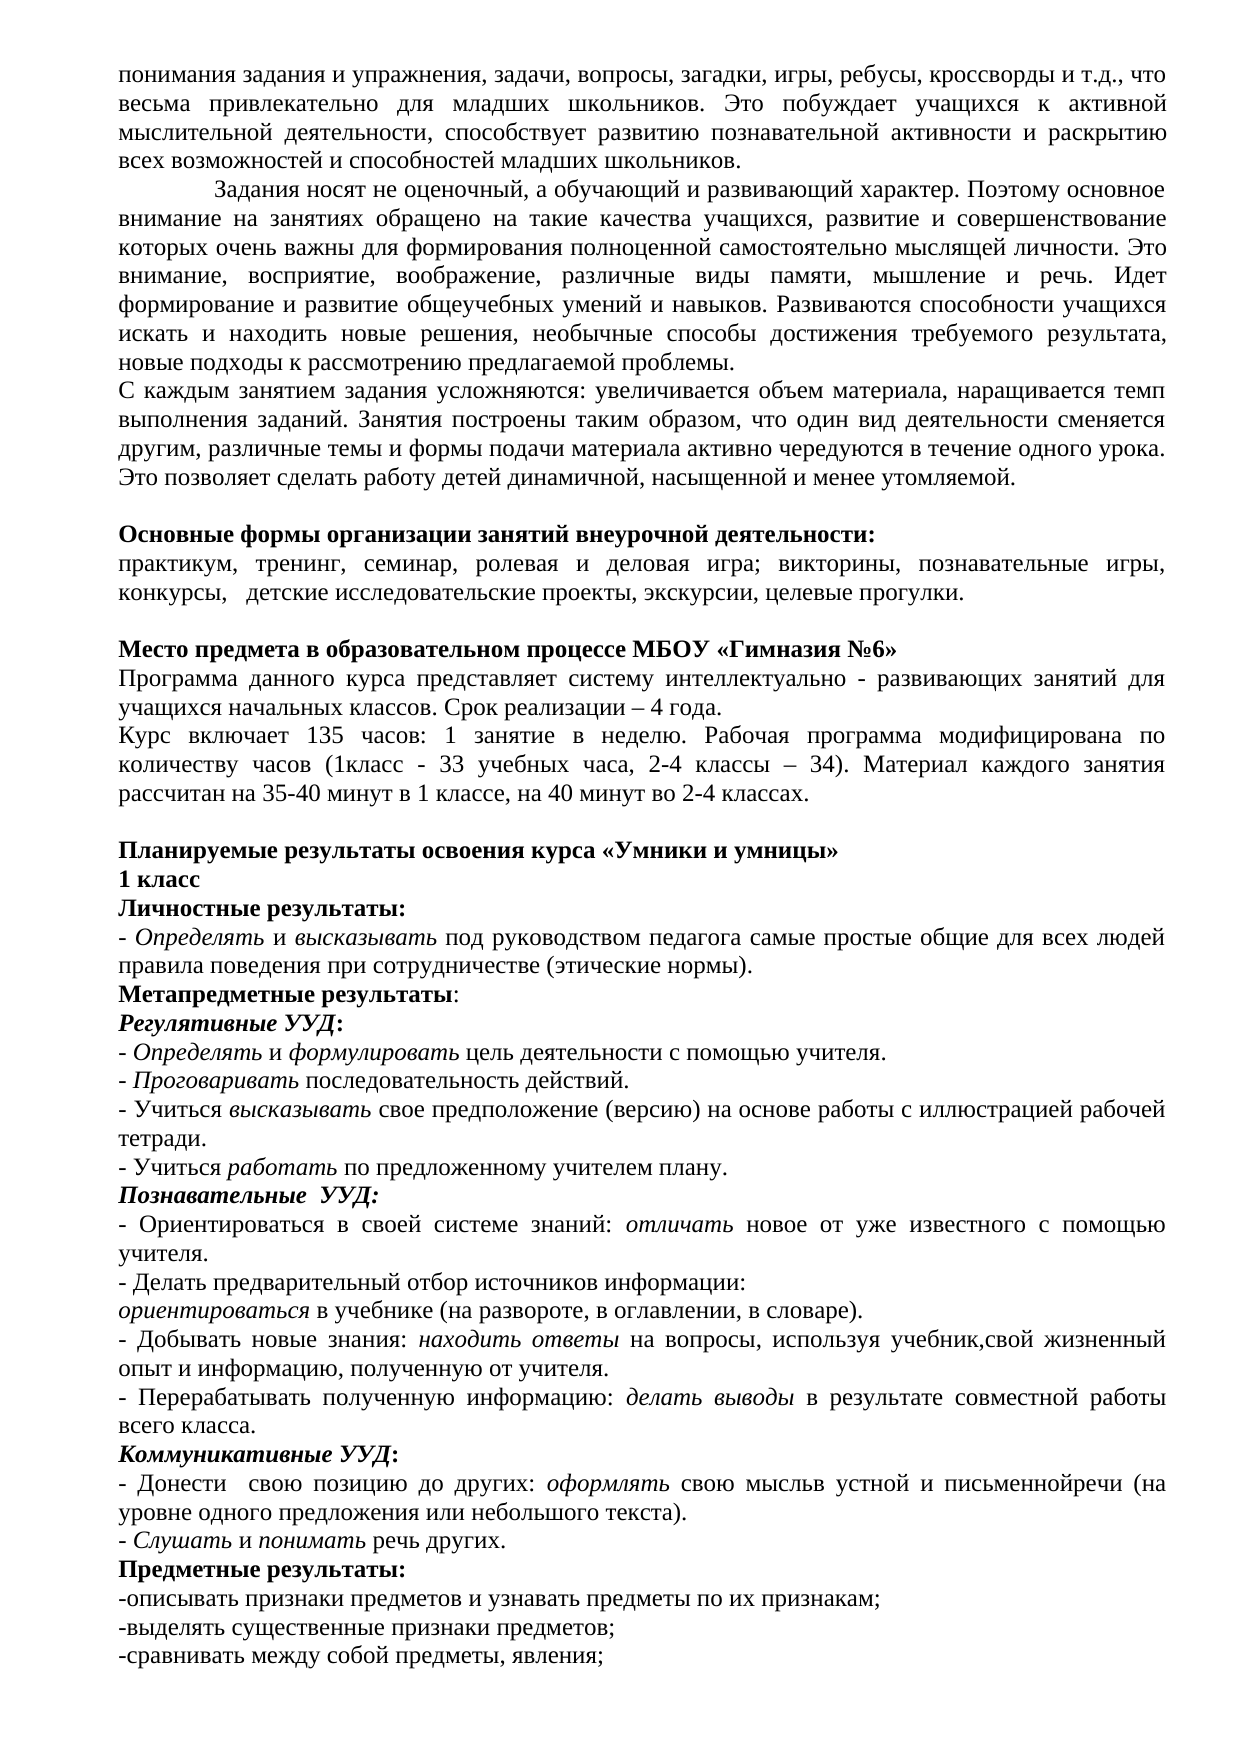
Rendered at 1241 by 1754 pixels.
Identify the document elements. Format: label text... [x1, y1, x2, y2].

text С каждым занятием задания усложняются: увеличивается объем материала, наращивается темп выполнения заданий. Занятия построены таким образом, что один вид деятельности сменяется другим, различные темы и формы подачи материала активно чередуются в течение одного урока. Это позволяет сделать работу детей динамичной, насыщенной и менее утомляемой. [118, 375, 1167, 490]
text - Добывать новые знания: находить ответы на вопросы, используя учебник,свой жизненный опыт и информацию, полученную от учителя. [118, 1324, 1167, 1382]
text - Донести свою позицию до других: оформлять свою мысльв устной и письменнойречи (на уровне одного предложения или небольшого текста). [118, 1468, 1167, 1525]
text Задания носят не оценочный, а обучающий и развивающий характер. Поэтому основное внимание на занятиях обращено на такие качества учащихся, развитие и совершенствование которых очень важны для формирования полноценной самостоятельно мыслящей личности. Это внимание, восприятие, воображение, различные виды памяти, мышление и речь. Идет формирование и развитие общеучебных умений и навыков. Развиваются способности учащихся искать и находить новые решения, необычные способы достижения требуемого результата, новые подходы к рассмотрению предлагаемой проблемы. [118, 174, 1168, 375]
text -сравнивать между собой предметы, явления; [118, 1640, 1167, 1669]
text Коммуникативные УУД: [118, 1439, 1167, 1468]
text - Слушать и понимать речь других. [118, 1525, 1167, 1554]
text практикум, тренинг, семинар, ролевая и деловая игра; викторины, познавательные игры, конкурсы, детские исследовательские проекты, экскурсии, целевые прогулки. [118, 548, 1167, 605]
text 1 класс [118, 864, 1167, 893]
text - Ориентироваться в своей системе знаний: отличать новое от уже известного с помощью учителя. [118, 1209, 1167, 1267]
text - Перерабатывать полученную информацию: делать выводы в результате совместной работы всего класса. [118, 1382, 1167, 1439]
text Основные формы организации занятий внеурочной деятельности: [118, 519, 1167, 548]
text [118, 59, 1168, 174]
text Метапредметные результаты: [118, 979, 1167, 1008]
text Личностные результаты: [118, 893, 1167, 922]
text -описывать признаки предметов и узнавать предметы по их признакам; [118, 1583, 1167, 1612]
text Планируемые результаты освоения курса «Умники и умницы» [118, 835, 1167, 864]
text - Учиться высказывать свое предположение (версию) на основе работы с иллюстрацией рабочей тетради. [118, 1094, 1167, 1152]
text Регулятивные УУД: [118, 1008, 1167, 1037]
text Познавательные УУД: [118, 1180, 1167, 1209]
text - Проговаривать последовательность действий. [118, 1065, 1167, 1094]
text ориентироваться в учебнике (на развороте, в оглавлении, в словаре). [118, 1295, 1167, 1324]
text -выделять существенные признаки предметов; [118, 1612, 1167, 1640]
text - Определять и формулировать цель деятельности с помощью учителя. [118, 1037, 1167, 1065]
text - Учиться работать по предложенному учителем плану. [118, 1152, 1167, 1180]
text - Определять и высказывать под руководством педагога самые простые общие для всех людей правила поведения при сотрудничестве (этические нормы). [118, 922, 1167, 979]
text Программа данного курса представляет систему интеллектуально - развивающих занятий для учащихся начальных классов. Срок реализации – 4 года. [118, 663, 1167, 720]
text Курс включает 135 часов: 1 занятие в неделю. Рабочая программа модифицирована по количеству часов (1класс - 33 учебных часа, 2-4 классы – 34). Материал каждого занятия рассчитан на 35-40 минут в 1 классе, на 40 минут во 2-4 классах. [118, 720, 1167, 807]
text - Делать предварительный отбор источников информации: [118, 1267, 1167, 1295]
text Предметные результаты: [118, 1554, 1167, 1583]
text Место предмета в образовательном процессе МБОУ «Гимназия №6» [118, 634, 1167, 663]
